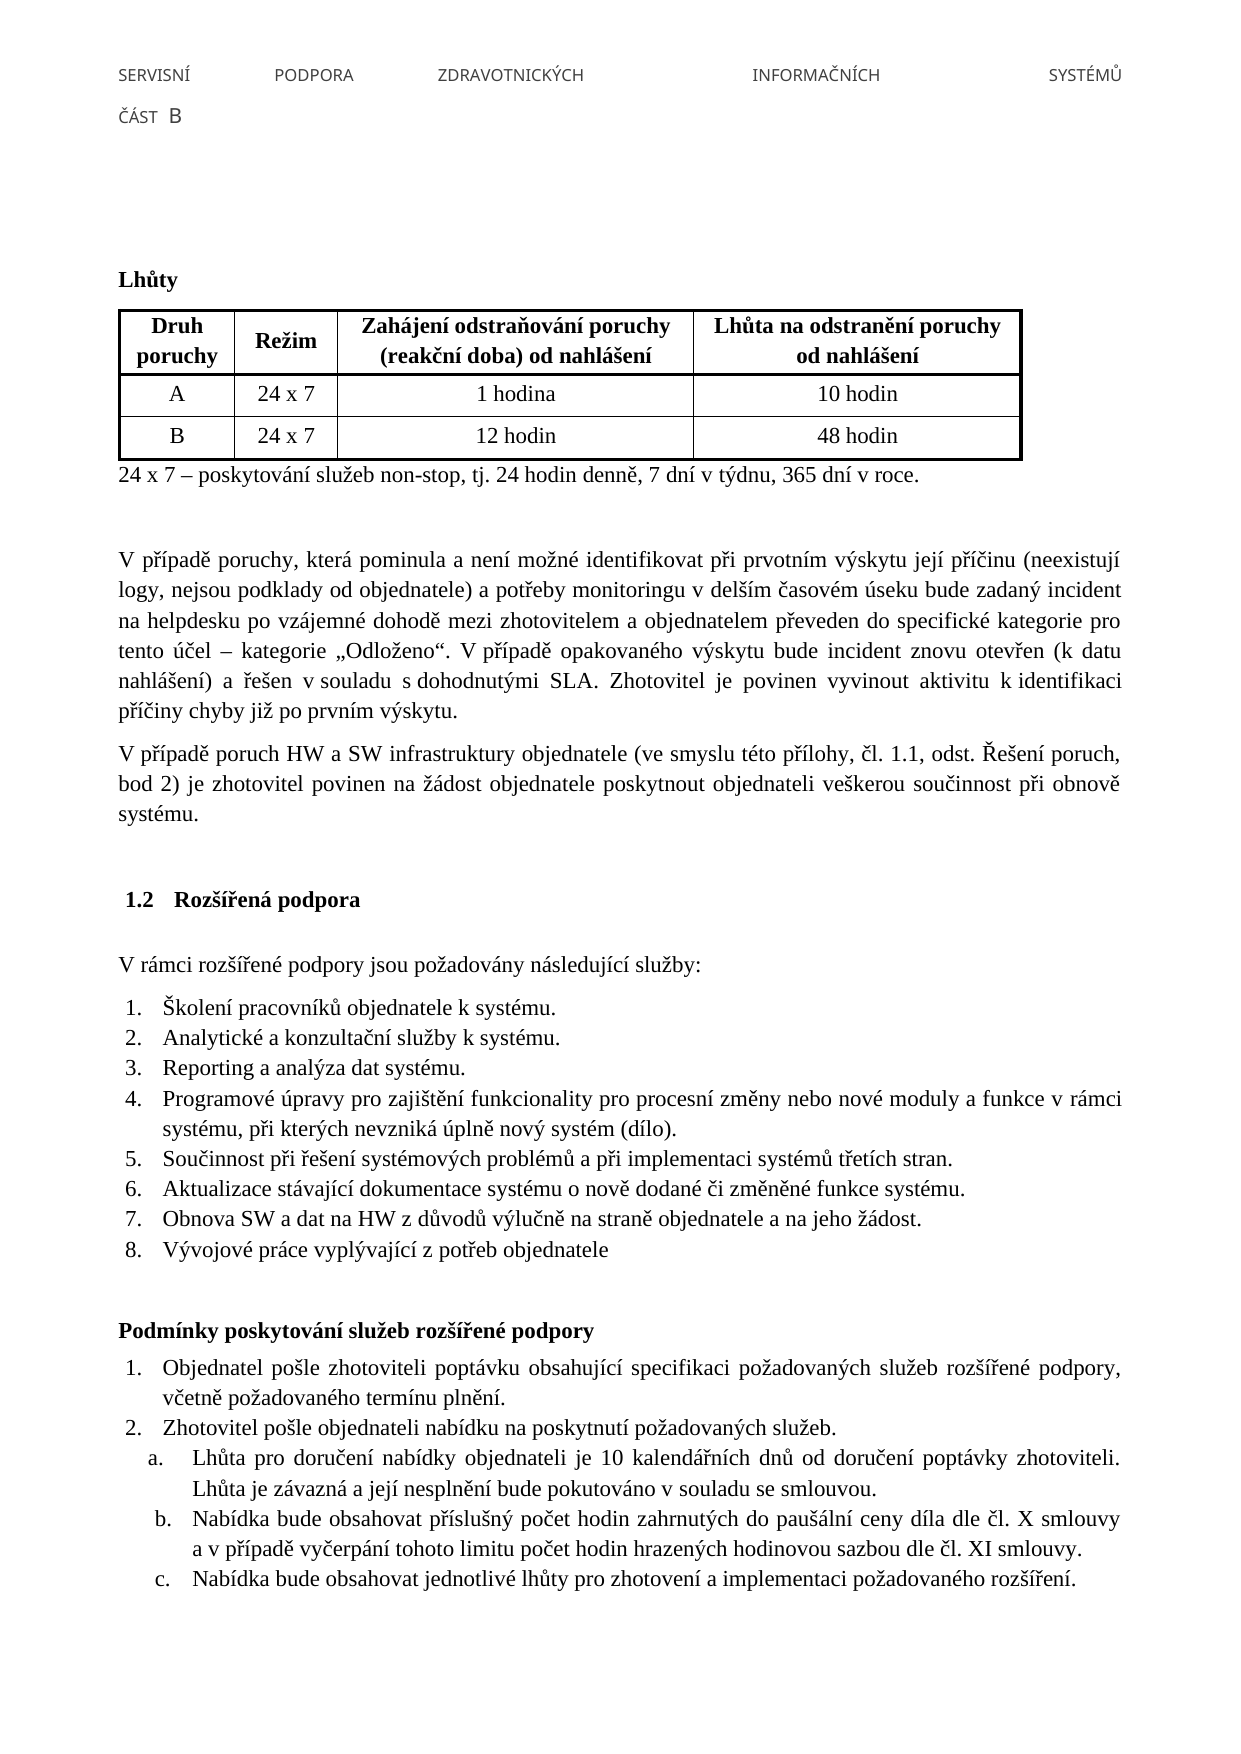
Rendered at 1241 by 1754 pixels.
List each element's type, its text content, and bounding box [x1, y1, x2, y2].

text V rámci rozšířené podpory jsou požadovány následující služby: [118, 951, 1122, 978]
table_cell 24 x 7 [235, 417, 337, 458]
table_cell 10 hodin [694, 376, 1019, 416]
list Zhotovitel pošle objednateli nabídku na poskytnutí požadovaných služeb. [125, 1414, 1122, 1441]
table_cell B [121, 417, 234, 458]
text Lhůty [118, 266, 1122, 292]
list Aktualizace stávající dokumentace systému o nově dodané či změněné funkce systému. [125, 1175, 1122, 1202]
list Lhůta pro doručení nabídky objednateli je 10 kalendářních dnů od doručení poptávky zhotoviteli. Lhůta je závazná a její nesplnění bude pokutováno v souladu se smlouvou. [148, 1444, 1122, 1501]
list Analytické a konzultační služby k systému. [125, 1024, 1122, 1051]
table_cell 48 hodin [694, 417, 1019, 458]
list Školení pracovníků objednatele k systému. [125, 994, 1122, 1020]
table_cell 24 x 7 [235, 376, 337, 416]
list Nabídka bude obsahovat jednotlivé lhůty pro zhotovení a implementaci požadovaného rozšíření. [154, 1565, 1122, 1592]
list Součinnost při řešení systémových problémů a při implementaci systémů třetích stran. [125, 1145, 1122, 1171]
text V případě poruch HW a SW infrastruktury objednatele (ve smyslu této přílohy, čl. 1.1, odst. Řešení poruch, bod 2) je zhotovitel povinen na žádost objednatele poskytnout objednateli veškerou součinnost při obnově systému. [118, 740, 1122, 827]
list Obnova SW a dat na HW z důvodů výlučně na straně objednatele a na jeho žádost. [125, 1206, 1122, 1232]
table_cell 1 hodina [338, 376, 693, 416]
table_cell A [121, 376, 234, 416]
subtitle Podmínky poskytování služeb rozšířené podpory [118, 1317, 1122, 1344]
text 24 x 7 – poskytování služeb non-stop, tj. 24 hodin denně, 7 dní v týdnu, 365 dní v roce. [118, 461, 1122, 487]
table_header Lhůta na odstranění poruchy od nahlášení [694, 312, 1019, 372]
text V případě poruchy, která pominula a není možné identifikovat při prvotním výskytu její příčinu (neexistují logy, nejsou podklady od objednatele) a potřeby monitoringu v delším časovém úseku bude zadaný incident na helpdesku po vzájemné dohodě mezi zhotovitelem a objednatelem převeden do specifické kategorie pro tento účel – kategorie „Odloženo“. V případě opakovaného výskytu bude incident znovu otevřen (k datu nahlášení) a řešen v souladu s dohodnutými SLA. Zhotovitel je povinen vyvinout aktivitu k identifikaci příčiny chyby již po prvním výskytu. [118, 546, 1122, 724]
table_header Režim [235, 312, 337, 372]
table_cell 12 hodin [338, 417, 693, 458]
table_header Zahájení odstraňování poruchy (reakční doba) od nahlášení [338, 312, 693, 372]
list Programové úpravy pro zajištění funkcionality pro procesní změny nebo nové moduly a funkce v rámci systému, při kterých nevzniká úplně nový systém (dílo). [125, 1085, 1122, 1141]
list Reporting a analýza dat systému. [125, 1054, 1122, 1081]
table_header Druh poruchy [121, 312, 234, 372]
list Nabídka bude obsahovat příslušný počet hodin zahrnutých do paušální ceny díla dle čl. X smlouvy a v případě vyčerpání tohoto limitu počet hodin hrazených hodinovou sazbou dle čl. XI smlouvy. [154, 1505, 1122, 1561]
list Vývojové práce vyplývající z potřeb objednatele [125, 1236, 1122, 1262]
subtitle Rozšířená podpora [125, 886, 1122, 912]
list Objednatel pošle zhotoviteli poptávku obsahující specifikaci požadovaných služeb rozšířené podpory, včetně požadovaného termínu plnění. [125, 1354, 1122, 1410]
